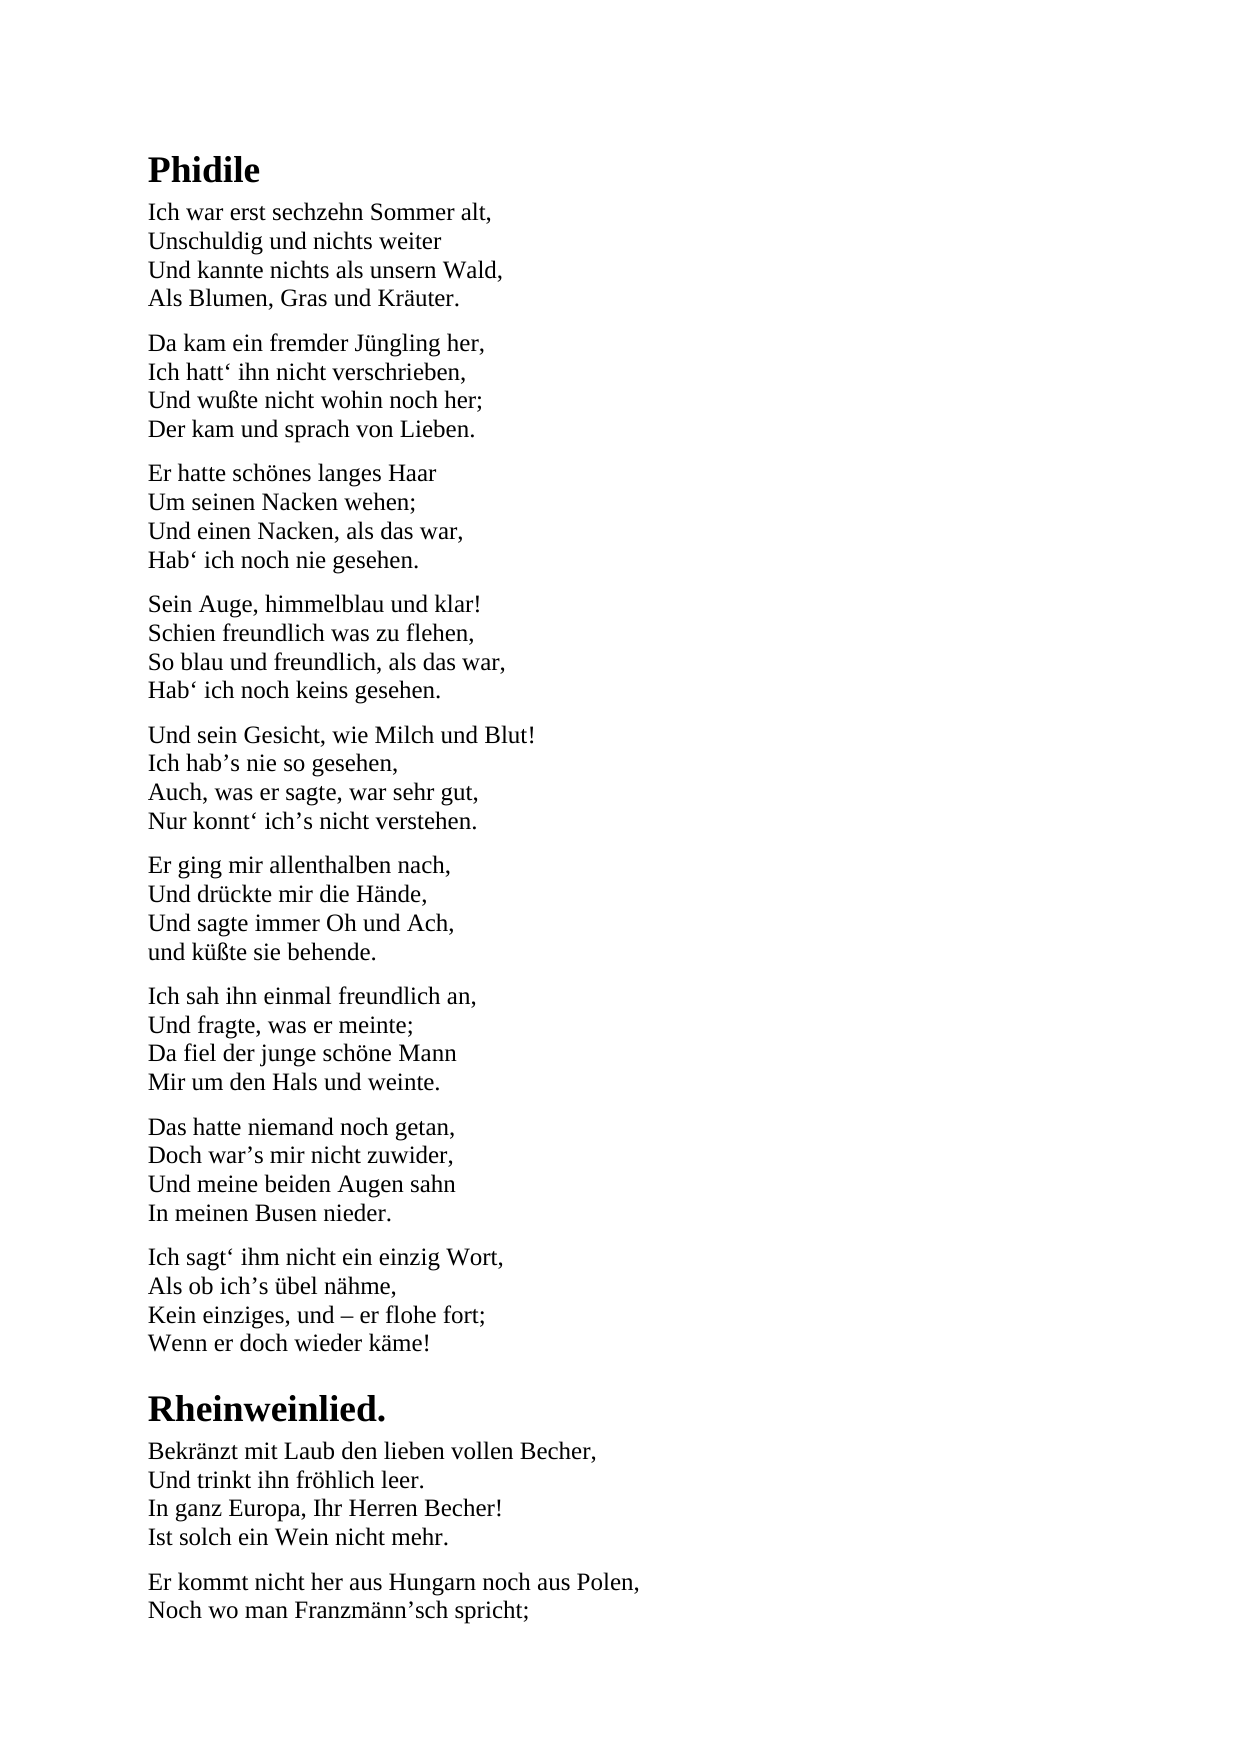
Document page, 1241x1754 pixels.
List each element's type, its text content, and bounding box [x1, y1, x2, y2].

text Er hatte schönes langes Haar Um seinen Nacken wehen; Und einen Nacken, als das war, Hab‘ ich noch nie gesehen. [148, 458, 1093, 573]
subtitle Phidile [148, 148, 1093, 191]
text Und sein Gesicht, wie Milch und Blut! Ich hab’s nie so gesehen, Auch, was er sagte, war sehr gut, Nur konnt‘ ich’s nicht verstehen. [148, 720, 1093, 835]
text Das hatte niemand noch getan, Doch war’s mir nicht zuwider, Und meine beiden Augen sahn In meinen Busen nieder. [148, 1112, 1093, 1227]
text Sein Auge, himmelblau und klar! Schien freundlich was zu flehen, So blau und freundlich, als das war, Hab‘ ich noch keins gesehen. [148, 589, 1093, 704]
text Bekränzt mit Laub den lieben vollen Becher, Und trinkt ihn fröhlich leer. In ganz Europa, Ihr Herren Becher! Ist solch ein Wein nicht mehr. [148, 1436, 1093, 1551]
text Ich sah ihn einmal freundlich an, Und fragte, was er meinte; Da fiel der junge schöne Mann Mir um den Hals und weinte. [148, 981, 1093, 1096]
text Da kam ein fremder Jüngling her, Ich hatt‘ ihn nicht verschrieben, Und wußte nicht wohin noch her; Der kam und sprach von Lieben. [148, 328, 1093, 443]
text Ich war erst sechzehn Sommer alt, Unschuldig und nichts weiter Und kannte nichts als unsern Wald, Als Blumen, Gras und Kräuter. [148, 197, 1093, 312]
subtitle Rheinweinlied. [148, 1386, 1093, 1429]
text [148, 1567, 1093, 1624]
text Er ging mir allenthalben nach, Und drückte mir die Hände, Und sagte immer Oh und Ach, und küßte sie behende. [148, 850, 1093, 965]
text Ich sagt‘ ihm nicht ein einzig Wort, Als ob ich’s übel nähme, Kein einziges, und – er flohe fort; Wenn er doch wieder käme! [148, 1242, 1093, 1357]
